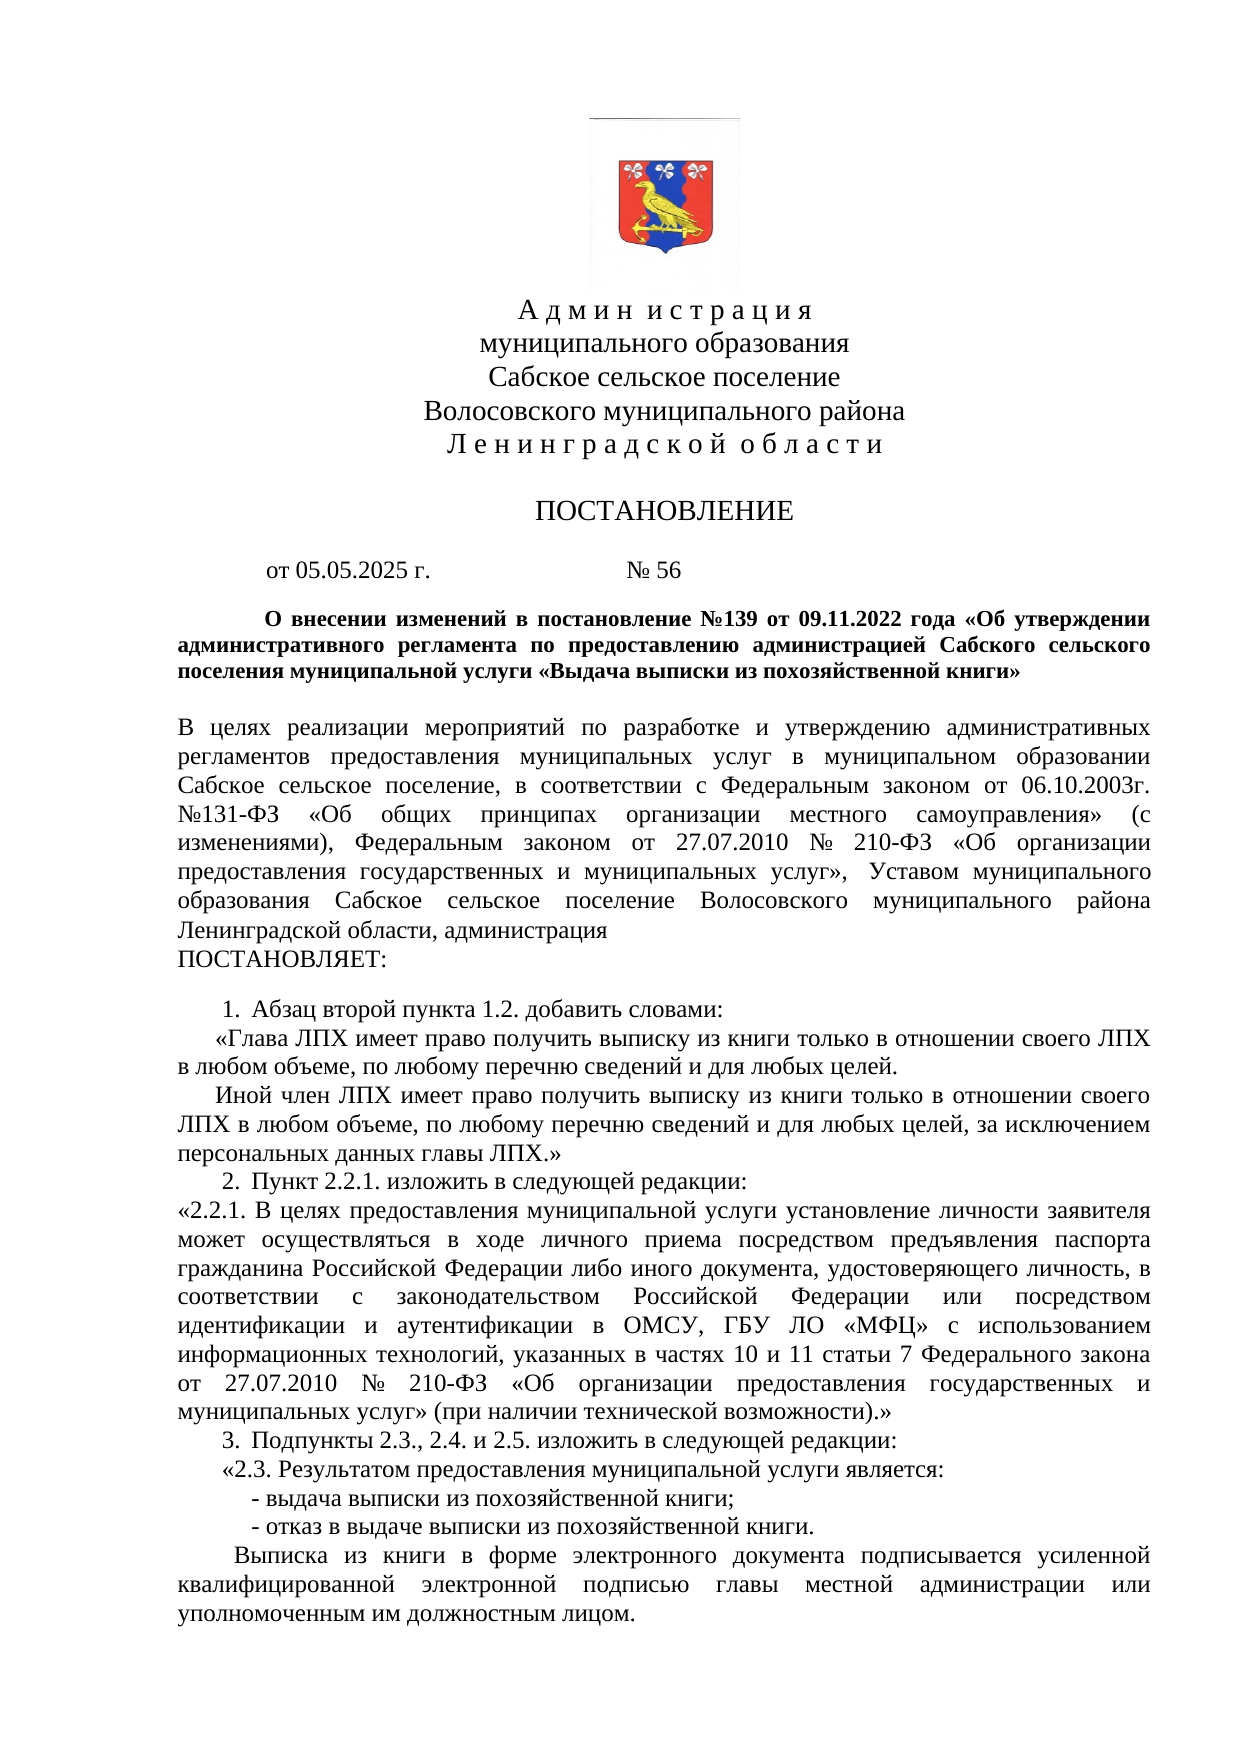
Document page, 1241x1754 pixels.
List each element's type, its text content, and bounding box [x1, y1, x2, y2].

picture [589, 118, 740, 292]
title Пункт 2.2.1. изложить в следующей редакции: [222, 1166, 1152, 1195]
title «Глава ЛПХ имеет право получить выписку из книги только в отношении своего ЛПХ в любом объеме, по любому перечню сведений и для любых целей. [177, 1023, 1152, 1080]
text «2.2.1. В целях предоставления муниципальной услуги установление личности заявителя может осуществляться в ходе личного приема посредством предъявления паспорта гражданина Российской Федерации либо иного документа, удостоверяющего личность, в соответствии с законодательством Российской Федерации или посредством идентификации и аутентификации в ОМСУ, ГБУ ЛО «МФЦ» с использованием информационных технологий, указанных в частях 10 и 11 статьи 7 Федерального закона от 27.07.2010 № 210-ФЗ «Об организации предоставления государственных и муниципальных услуг» (при наличии технической возможности).» [177, 1195, 1152, 1425]
text - выдача выписки из похозяйственной книги; [177, 1483, 1152, 1511]
text ПОСТАНОВЛЕНИЕ [177, 493, 1152, 527]
text А д м и н и с т р а ц и я [177, 292, 1152, 326]
text - отказ в выдаче выписки из похозяйственной книги. [177, 1511, 1152, 1540]
text Сабское сельское поселение [177, 359, 1152, 393]
title О внесении изменений в постановление №139 от 09.11.2022 года «Об утверждении административного регламента по предоставлению администрацией Сабского сельского поселения муниципальной услуги «Выдача выписки из похозяйственной книги» [177, 605, 1152, 684]
text муниципального образования [177, 326, 1152, 359]
text Волосовского муниципального района [177, 393, 1152, 426]
text Л е н и н г р а д с к о й о б л а с т и [177, 426, 1152, 460]
text от 05.05.2025 г. № 56 [177, 555, 1152, 584]
title Иной член ЛПХ имеет право получить выписку из книги только в отношении своего ЛПХ в любом объеме, по любому перечню сведений и для любых целей, за исключением персональных данных главы ЛПХ.» [177, 1080, 1152, 1166]
title Абзац второй пункта 1.2. добавить словами: [215, 994, 1152, 1023]
text «2.3. Результатом предоставления муниципальной услуги является: [177, 1454, 1152, 1483]
text Выписка из книги в форме электронного документа подписывается усиленной квалифицированной электронной подписью главы местной администрации или уполномоченным им должностным лицом. [177, 1540, 1152, 1626]
title Подпункты 2.3., 2.4. и 2.5. изложить в следующей редакции: [222, 1425, 1152, 1454]
text ПОСТАНОВЛЯЕТ: [177, 944, 1137, 973]
